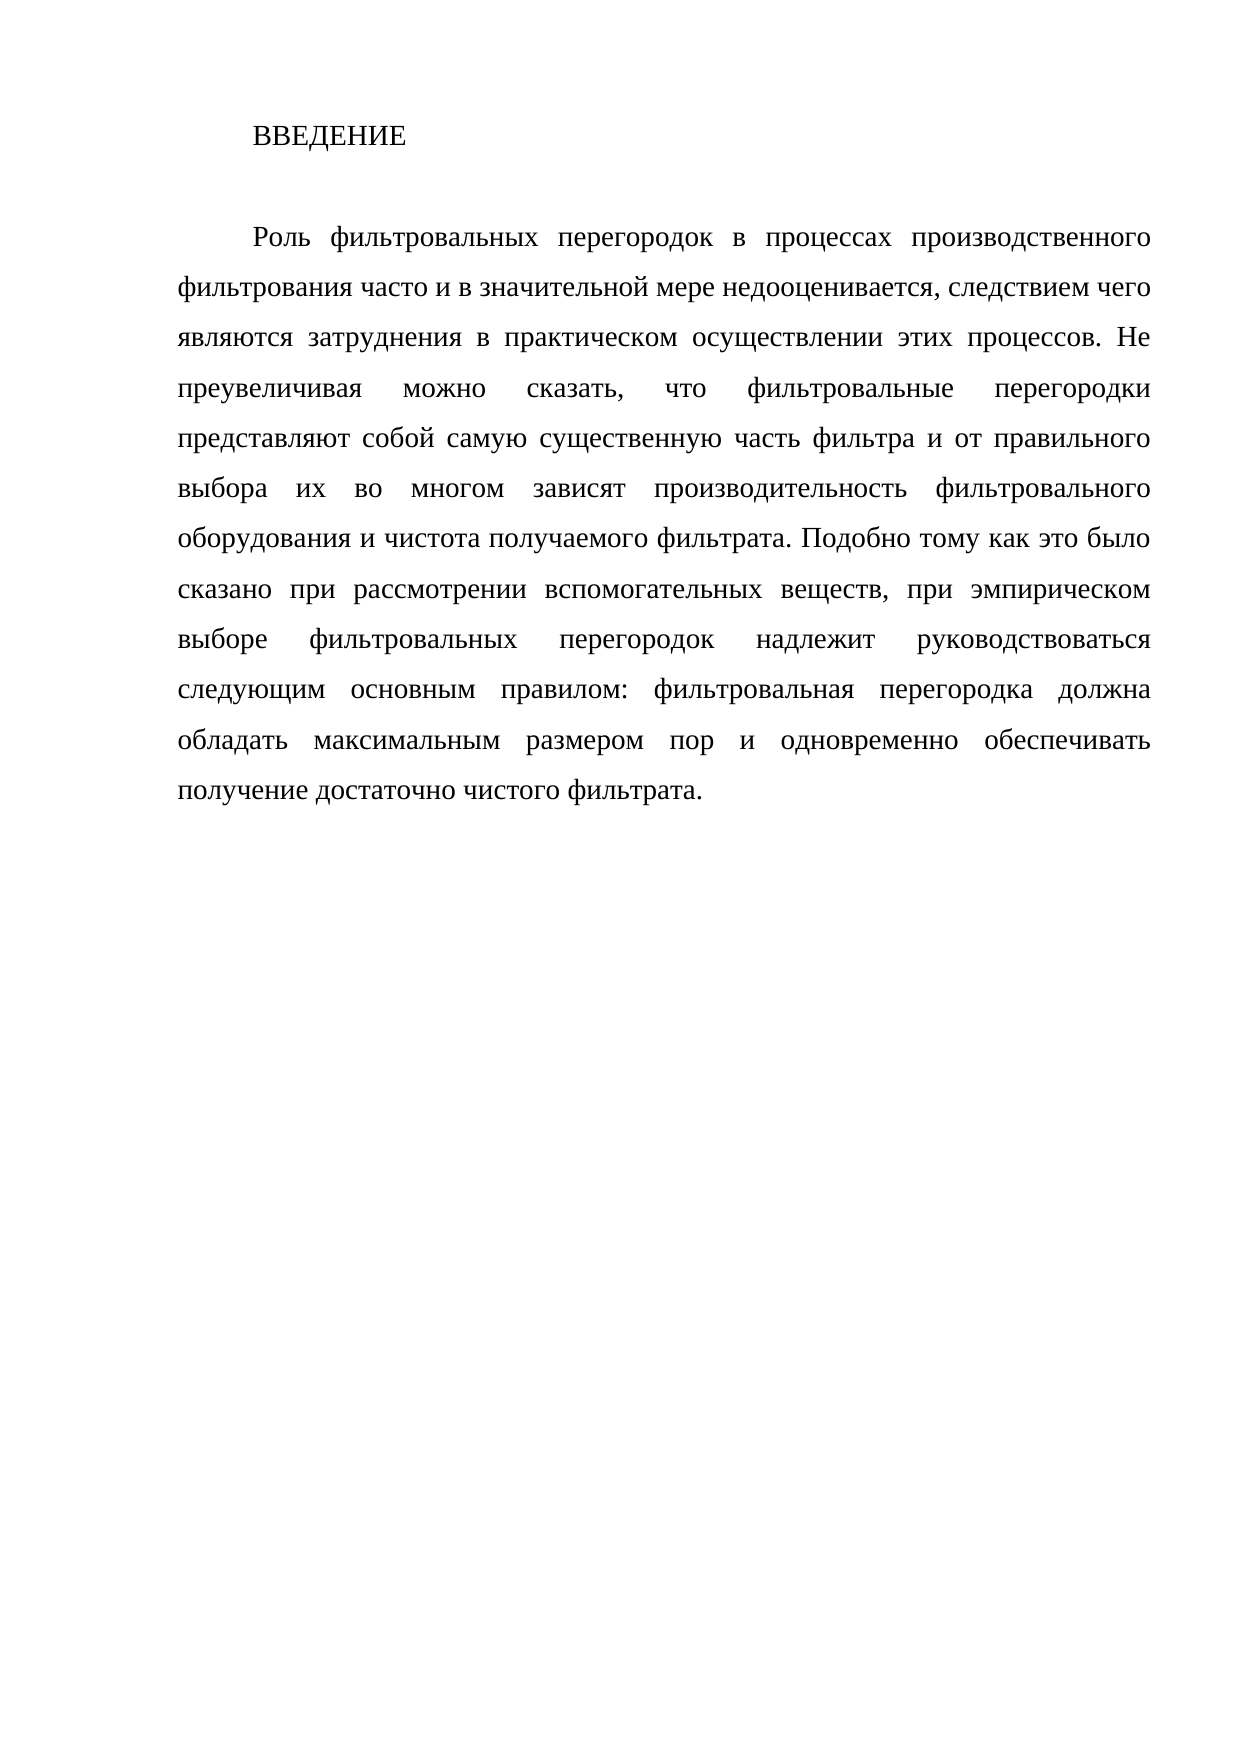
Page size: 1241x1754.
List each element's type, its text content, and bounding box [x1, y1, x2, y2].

text Роль фильтровальных перегородок в процессах производственного фильтрования часто и в значительной мере недооценивается, следствием чего являются затруднения в практическом осуществлении этих процессов. Не преувеличивая можно сказать, что фильтровальные перегородки представляют собой самую существенную часть фильтра и от правильного выбора их во многом зависят производительность фильтровального оборудования и чистота получаемого фильтрата. Подобно тому как это было сказано при рассмотрении вспомогательных веществ, при эмпирическом выборе фильтровальных перегородок надлежит руководствоваться следующим основным правилом: фильтровальная перегородка должна обладать максимальным размером пор и одновременно обеспечивать получение достаточно чистого фильтрата. [177, 219, 1152, 806]
text ВВЕДЕНИЕ [177, 118, 1152, 152]
